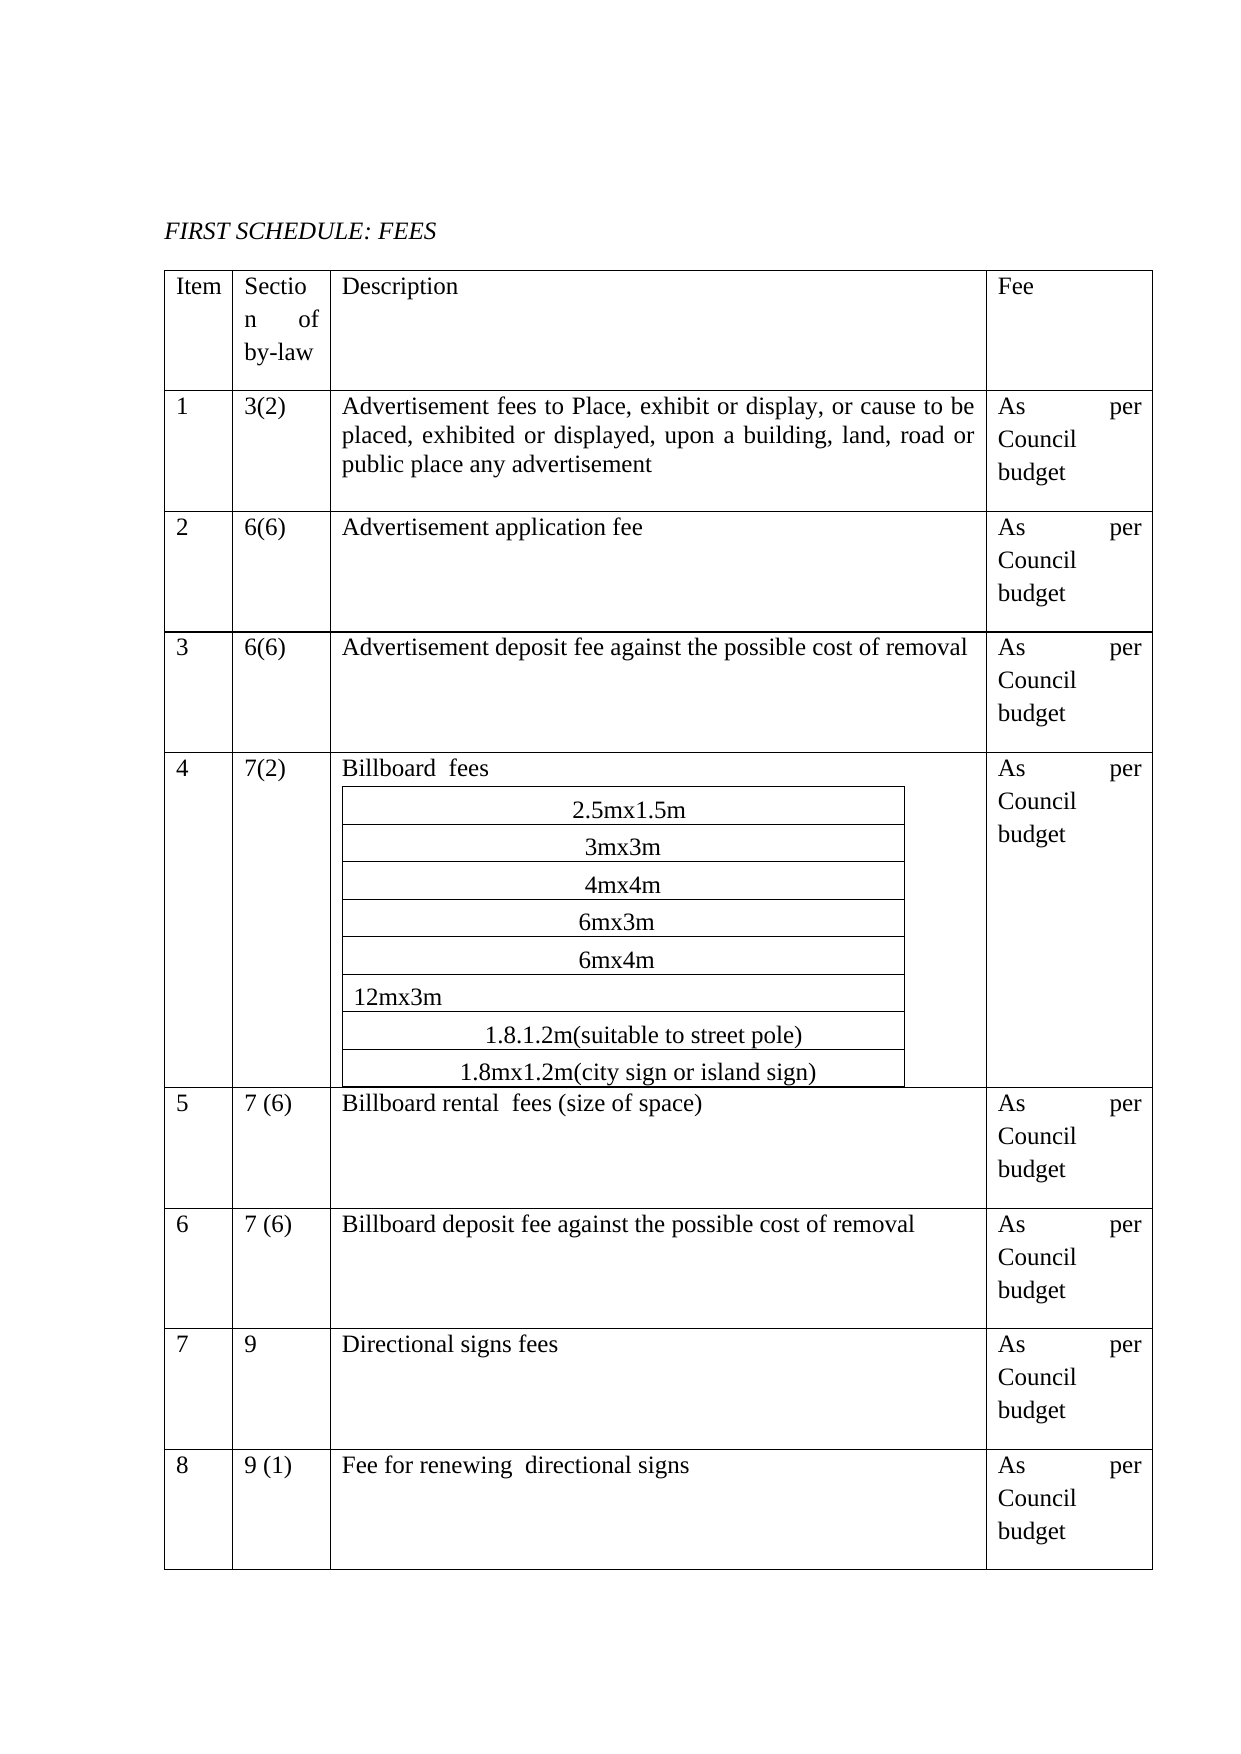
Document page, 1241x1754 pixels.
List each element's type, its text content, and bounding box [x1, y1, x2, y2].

table_cell Fee for renewing directional signs [331, 1450, 986, 1569]
table_cell As per Council budget [987, 753, 1152, 1087]
table_cell Advertisement deposit fee against the possible cost of removal [331, 633, 986, 752]
table_cell 5 [165, 1088, 232, 1208]
table_cell Advertisement application fee [331, 512, 986, 631]
table_cell 6(6) [233, 512, 330, 631]
table_cell As per Council budget [987, 391, 1152, 511]
table_cell 3(2) [233, 391, 330, 511]
table_cell As per Council budget [987, 1329, 1152, 1449]
table_cell 9 (1) [233, 1450, 330, 1569]
table_cell 4 [165, 753, 232, 1087]
table_cell As per Council budget [987, 1088, 1152, 1208]
table_cell Billboard deposit fee against the possible cost of removal [331, 1209, 986, 1328]
table_header Section of by-law [233, 271, 330, 390]
table_cell 7 (6) [233, 1209, 330, 1328]
table_cell 3 [165, 633, 232, 752]
table_header Description [331, 271, 986, 390]
table_cell 6(6) [233, 633, 330, 752]
table_cell 8 [165, 1450, 232, 1569]
table_header Fee [987, 271, 1152, 390]
table_cell 6 [165, 1209, 232, 1328]
table_cell Billboard rental fees (size of space) [331, 1088, 986, 1208]
table_cell As per Council budget [987, 1450, 1152, 1569]
table_cell 1 [165, 391, 232, 511]
table_cell 7 (6) [233, 1088, 330, 1208]
table_cell Directional signs fees [331, 1329, 986, 1449]
table_cell Advertisement fees to Place, exhibit or display, or cause to be placed, exhibited or displayed, upon a building, land, road or public place any advertisement [331, 391, 986, 511]
table_cell 7 [165, 1329, 232, 1449]
table_cell 2 [165, 512, 232, 631]
table_cell As per Council budget [987, 1209, 1152, 1328]
table_cell 9 [233, 1329, 330, 1449]
table_cell 7(2) [233, 753, 330, 1087]
list FIRST SCHEDULE: FEES [164, 216, 1153, 245]
table_cell Billboard fees [331, 753, 986, 1087]
table_header Item [165, 271, 232, 390]
table_cell As per Council budget [987, 512, 1152, 631]
table_cell As per Council budget [987, 633, 1152, 752]
